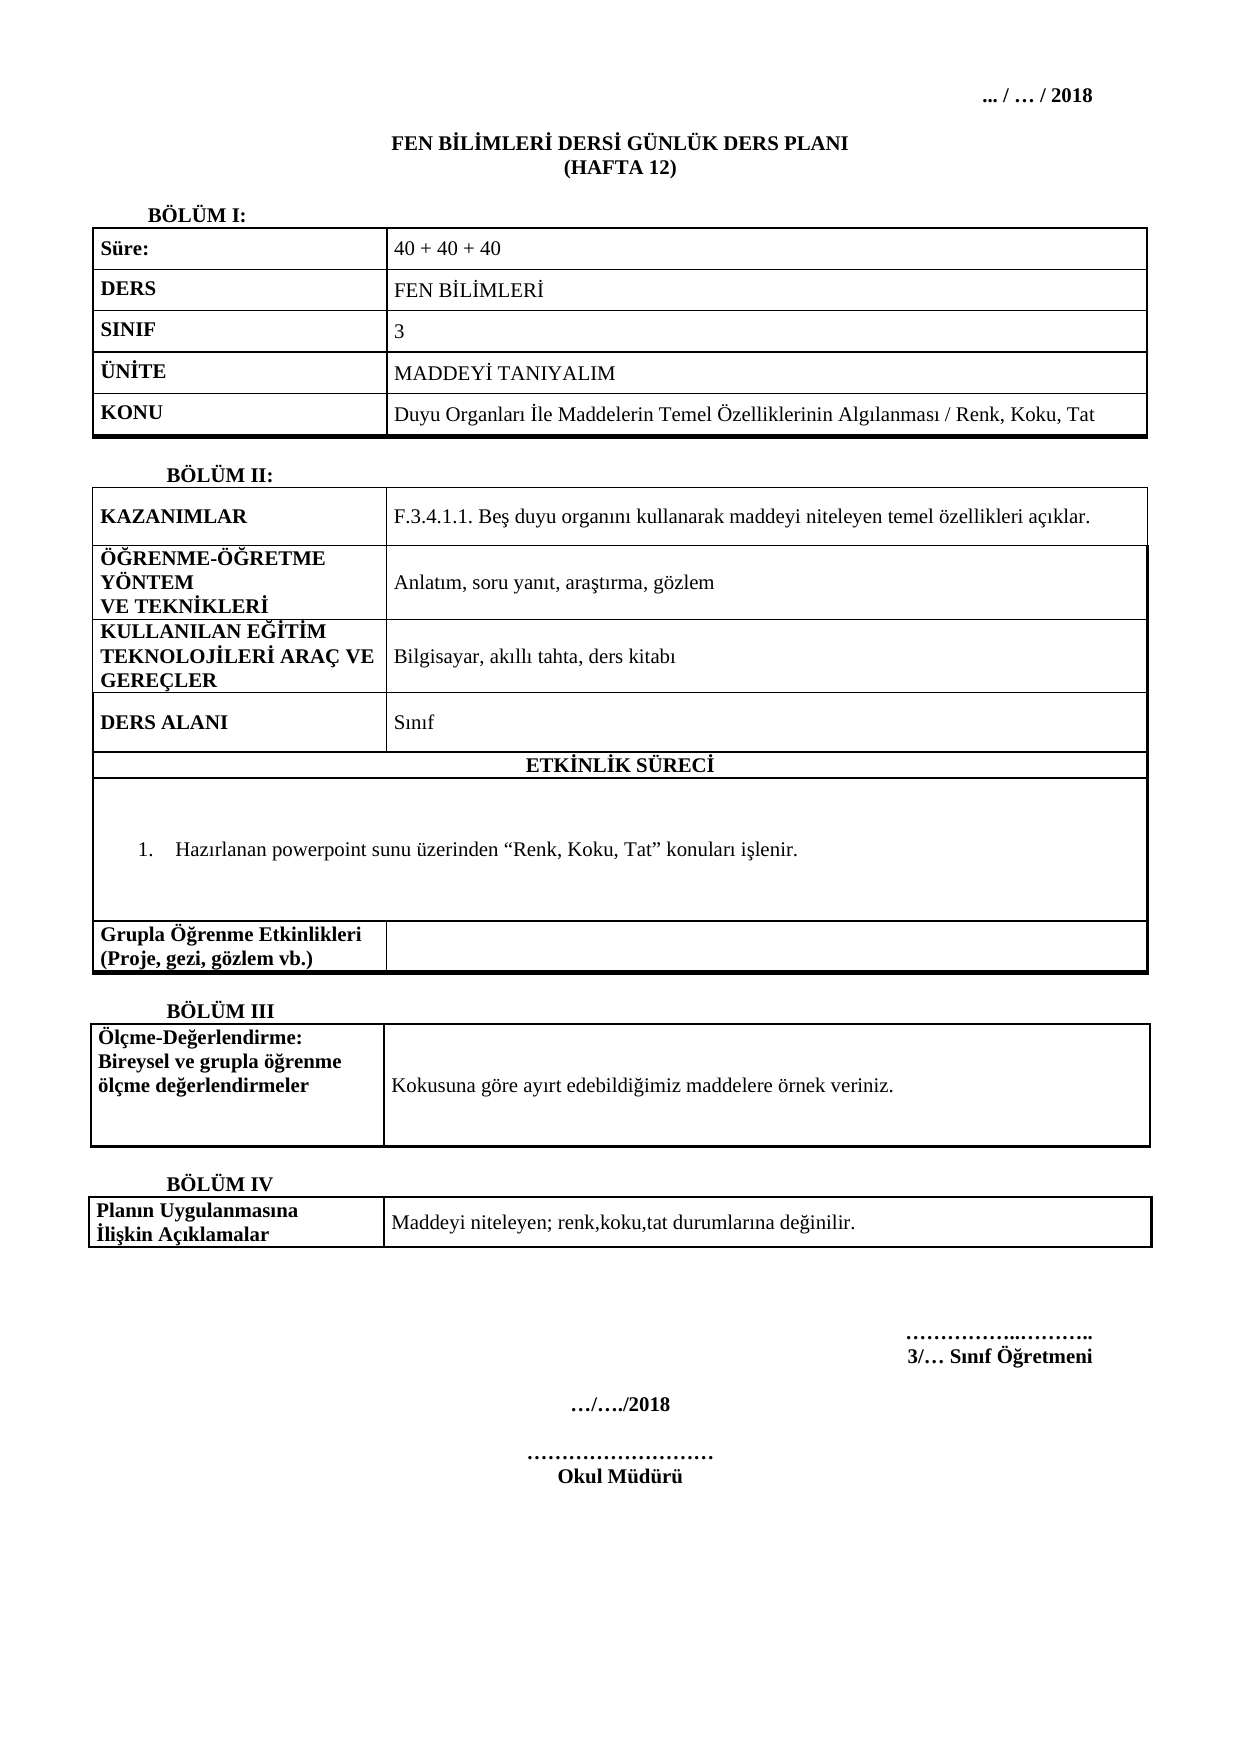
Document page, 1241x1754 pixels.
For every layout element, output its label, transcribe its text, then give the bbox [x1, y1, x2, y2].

text Okul Müdürü [148, 1464, 1092, 1488]
table_cell 3 [388, 311, 1146, 351]
table_cell Anlatım, soru yanıt, araştırma, gözlem [387, 546, 1146, 618]
text BÖLÜM I: [148, 203, 1092, 227]
table_header Kokusuna göre ayırt edebildiğimiz maddelere örnek veriniz. [385, 1025, 1149, 1145]
table_header F.3.4.1.1. Beş duyu organını kullanarak maddeyi niteleyen temel özellikleri açıklar. [387, 488, 1147, 545]
table_cell ÖĞRENME-ÖĞRETME YÖNTEM VE TEKNİKLERİ [93, 546, 386, 618]
subtitle BÖLÜM IV [148, 1171, 1092, 1196]
table_header Ölçme-Değerlendirme: Bireysel ve grupla öğrenme ölçme değerlendirmeler [92, 1025, 383, 1145]
table_cell KULLANILAN EĞİTİM TEKNOLOJİLERİ ARAÇ VE GEREÇLER [93, 620, 386, 692]
table_cell DERS [94, 270, 386, 310]
table_cell ETKİNLİK SÜRECİ [94, 753, 1146, 777]
text BÖLÜM II: [148, 463, 1092, 487]
table_header Süre: [94, 229, 386, 268]
table_cell KONU [94, 394, 386, 434]
table_header Planın Uygulanmasına İlişkin Açıklamalar [90, 1198, 383, 1246]
text FEN BİLİMLERİ DERSİ GÜNLÜK DERS PLANI [148, 131, 1092, 155]
table_cell Grupla Öğrenme Etkinlikleri (Proje, gezi, gözlem vb.) [94, 922, 386, 970]
text …/…./2018 [148, 1392, 1092, 1416]
text (HAFTA 12) [148, 155, 1092, 179]
text ……………..……….. [148, 1320, 1092, 1344]
table_cell Bilgisayar, akıllı tahta, ders kitabı [387, 620, 1146, 692]
text ……………………… [148, 1440, 1092, 1464]
table_header Maddeyi niteleyen; renk,koku,tat durumlarına değinilir. [385, 1198, 1150, 1246]
table_cell [387, 922, 1146, 970]
subtitle BÖLÜM III [148, 999, 1092, 1023]
table_cell SINIF [94, 311, 386, 351]
table_cell Duyu Organları İle Maddelerin Temel Özelliklerinin Algılanması / Renk, Koku, Tat [388, 394, 1146, 434]
table_cell Hazırlanan powerpoint sunu üzerinden “Renk, Koku, Tat” konuları işlenir. [94, 779, 1146, 920]
table_cell MADDEYİ TANIYALIM [388, 353, 1146, 392]
table_header 40 + 40 + 40 [388, 229, 1146, 268]
table_cell FEN BİLİMLERİ [388, 270, 1146, 310]
text ... / … / 2018 [148, 83, 1092, 107]
table_cell Sınıf [387, 693, 1146, 751]
text 3/… Sınıf Öğretmeni [148, 1344, 1092, 1368]
table_cell DERS ALANI [94, 693, 386, 751]
table_header KAZANIMLAR [93, 488, 386, 545]
table_cell ÜNİTE [94, 353, 386, 392]
